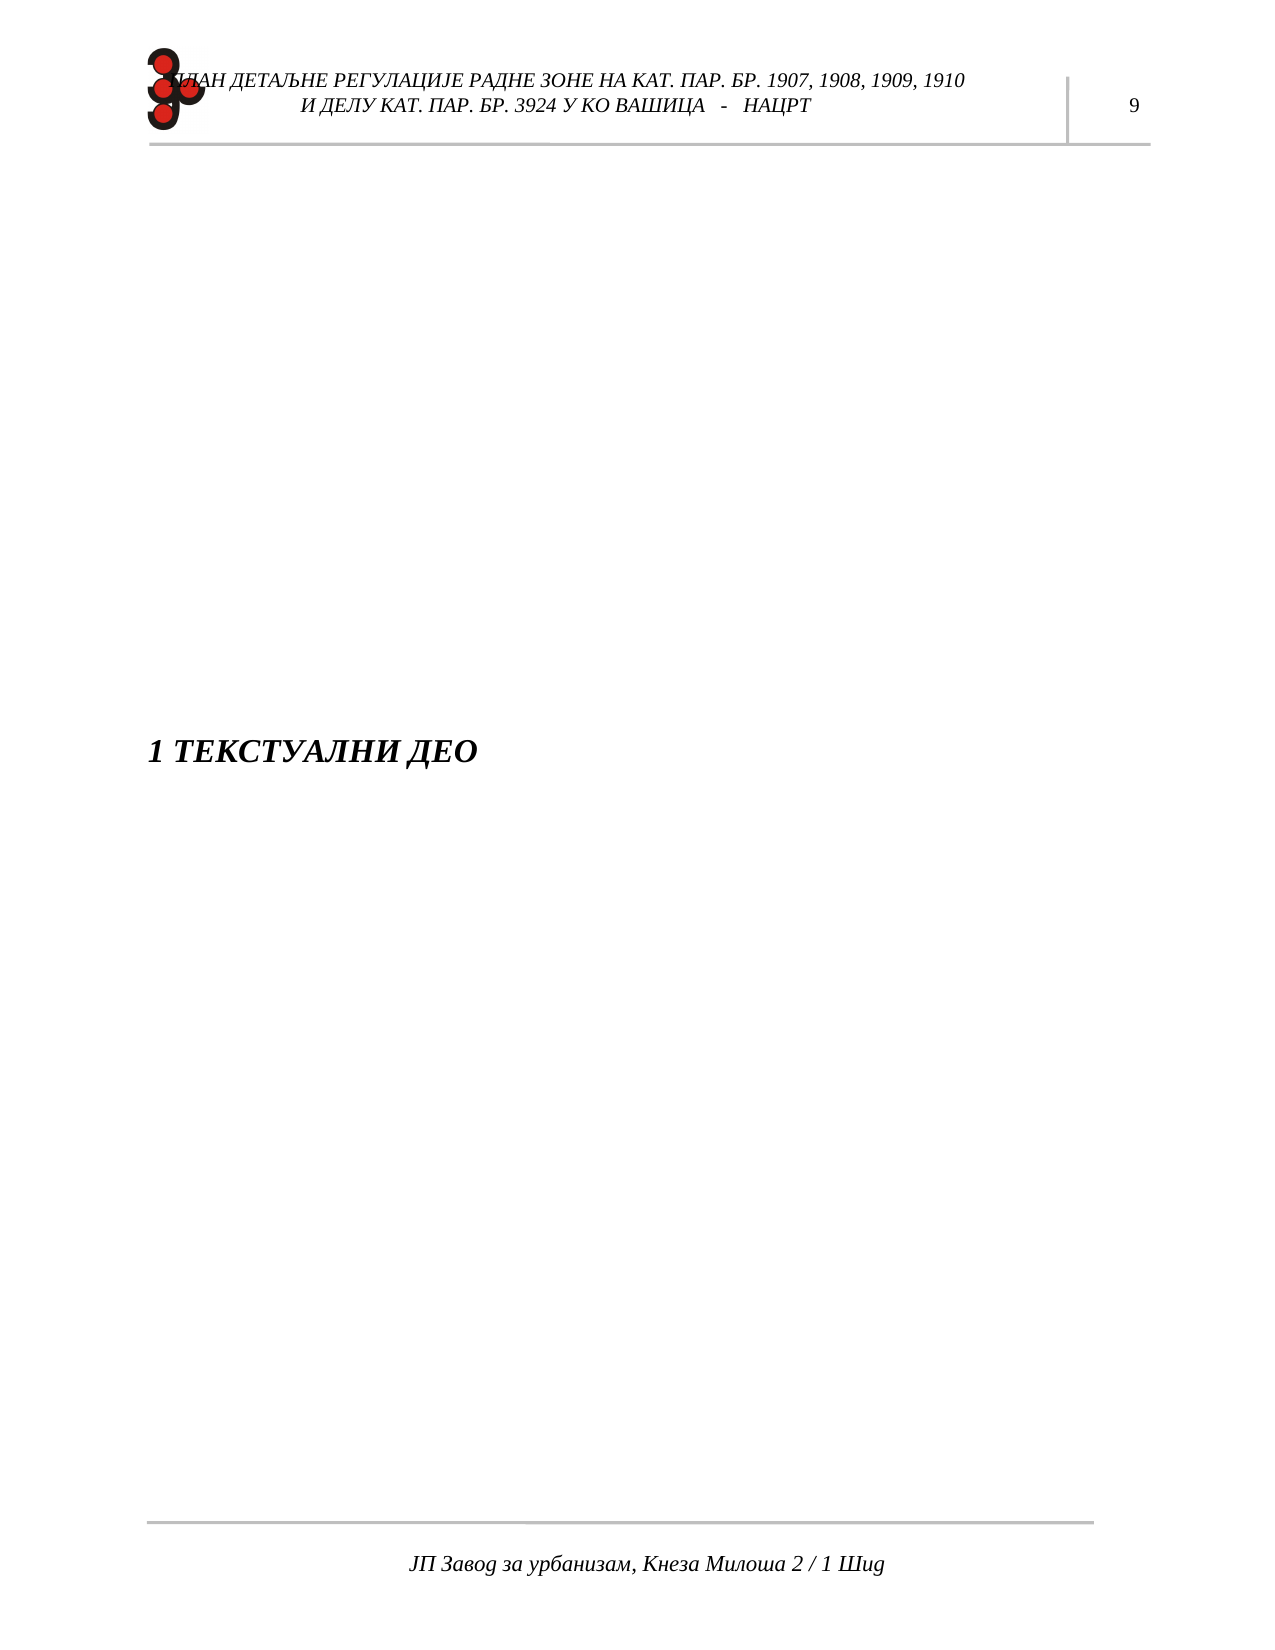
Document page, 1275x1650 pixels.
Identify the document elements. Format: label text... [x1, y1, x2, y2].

picture [147, 46, 210, 134]
text 1 ТЕКСТУАЛНИ ДЕО [148, 732, 1127, 770]
